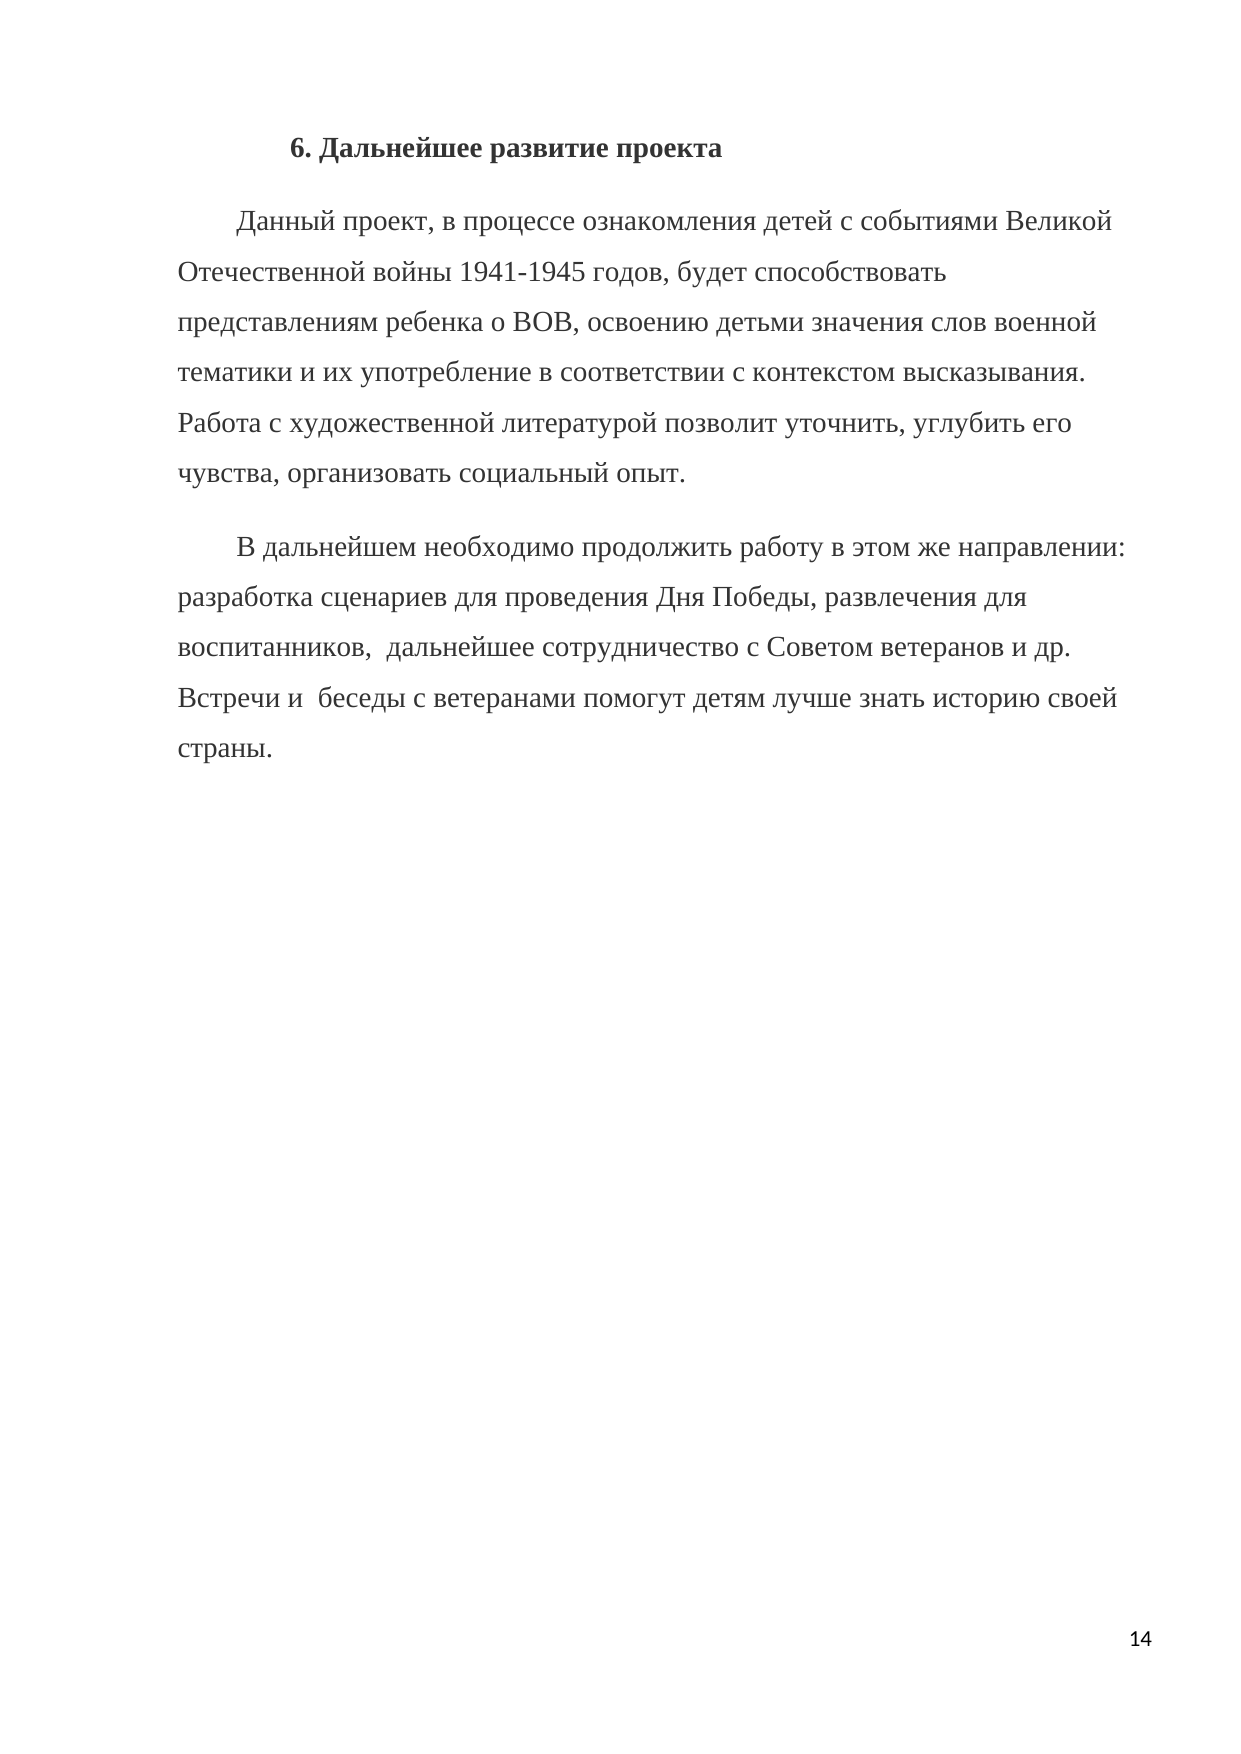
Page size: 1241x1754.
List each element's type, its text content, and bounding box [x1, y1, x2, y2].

text 6. Дальнейшее развитие проекта [290, 130, 1152, 163]
text Данный проект, в процессе ознакомления детей с событиями Великой Отечественной войны 1941-1945 годов, будет способствовать представлениям ребенка о ВОВ, освоению детьми значения слов военной тематики и их употребление в соответствии с контекстом высказывания. Работа с художественной литературой позволит уточнить, углубить его чувства, организовать социальный опыт. [177, 203, 1152, 489]
text В дальнейшем необходимо продолжить работу в этом же направлении: разработка сценариев для проведения Дня Победы, развлечения для воспитанников, дальнейшее сотрудничество с Советом ветеранов и др. Встречи и беседы с ветеранами помогут детям лучше знать историю своей страны. [177, 529, 1152, 764]
